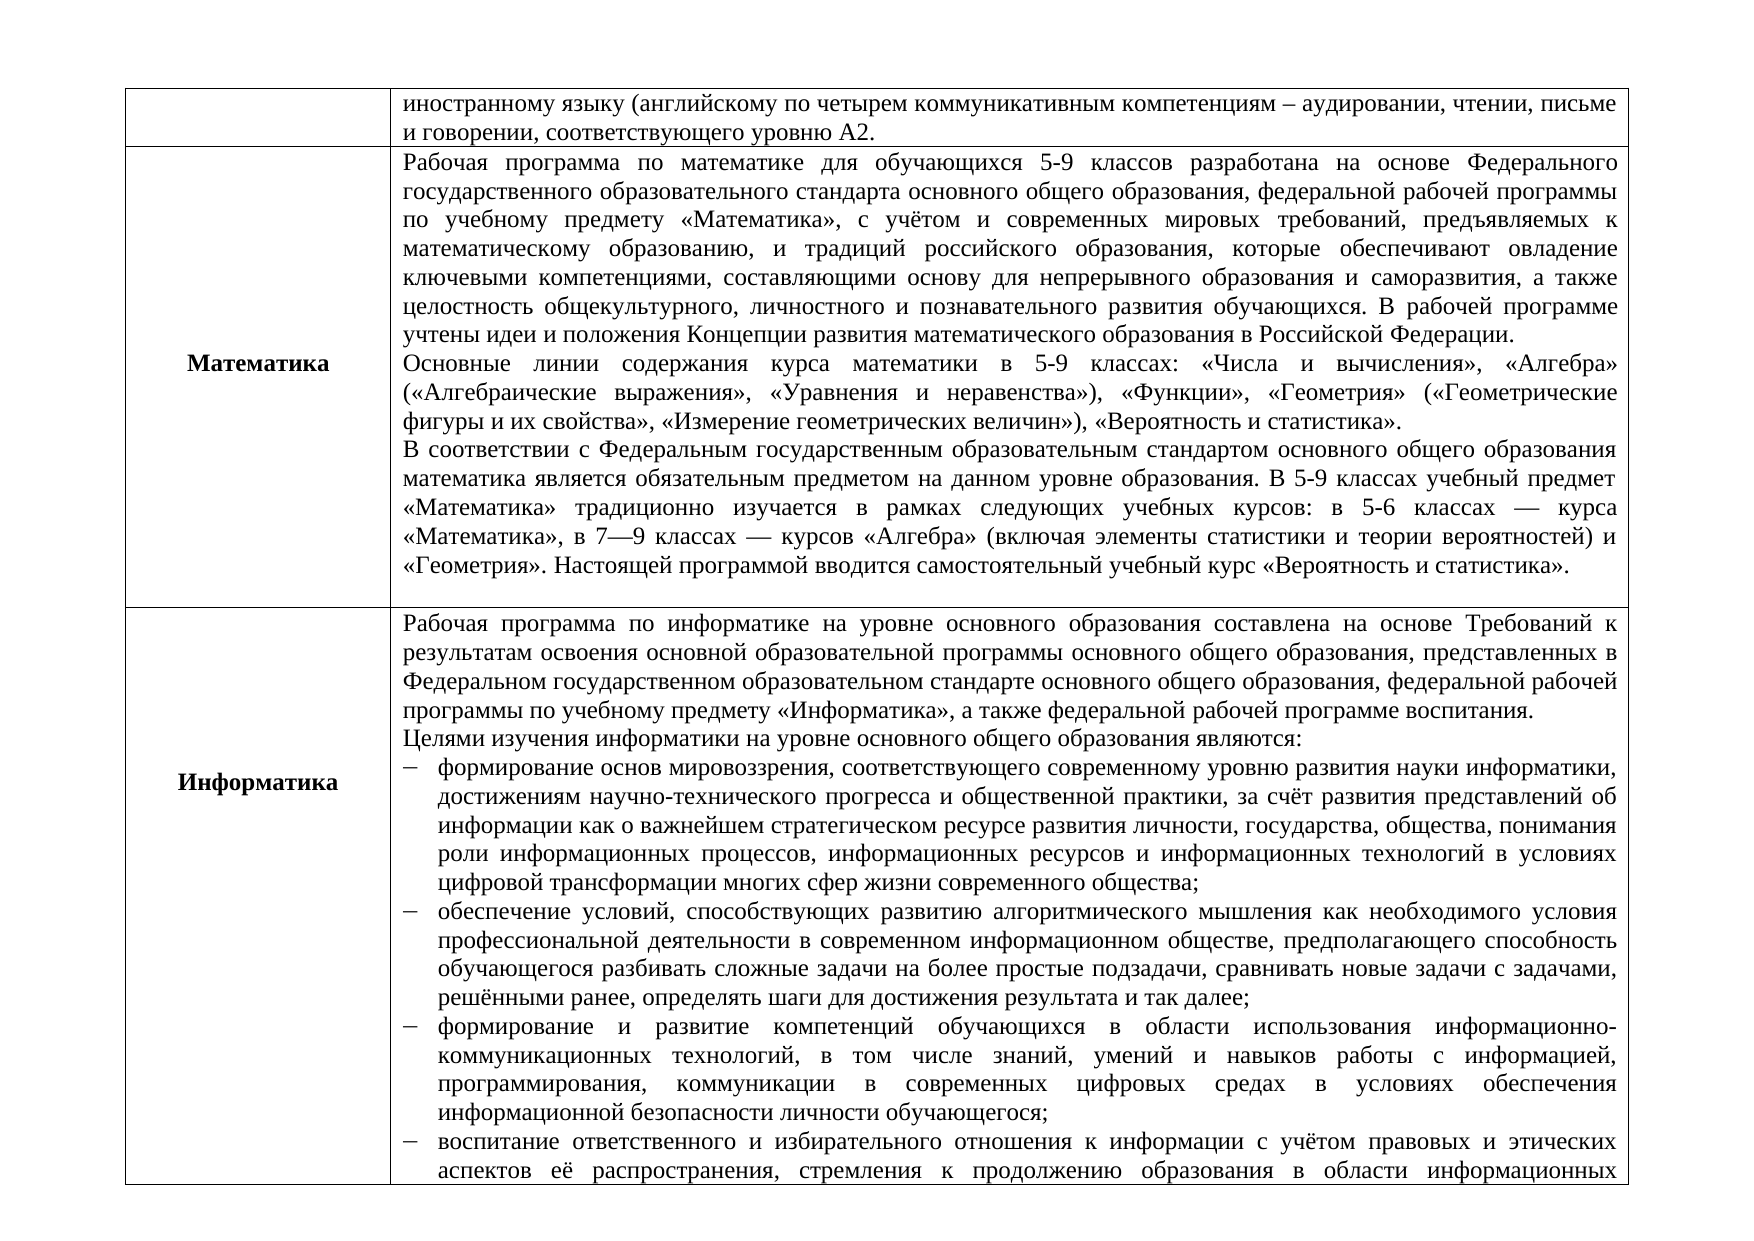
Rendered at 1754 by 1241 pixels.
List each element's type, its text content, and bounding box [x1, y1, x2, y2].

table_cell Математика [126, 147, 390, 607]
table_cell Информатика [126, 608, 390, 1183]
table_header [126, 89, 390, 146]
table_cell Рабочая программа по математике для обучающихся 5-9 классов разработана на основе Федерального государственного образовательного стандарта основного общего образования, федеральной рабочей программы по учебному предмету «Математика», с учётом и современных мировых требований, предъявляемых к математическому образованию, и традиций российского образования, которые обеспечивают овладение ключевыми компетенциями, составляющими основу для непрерывного образования и саморазвития, а также целостность общекультурного, личностного и познавательного развития обучающихся. В рабочей программе учтены идеи и положения Концепции развития математического образования в Российской Федерации. Основные линии содержания курса математики в 5-9 классах: «Числа и вычисления», «Алгебра» («Алгебраические выражения», «Уравнения и неравенства»), «Функции», «Геометрия» («Геометрические фигуры и их свойства», «Измерение геометрических величин»), «Вероятность и статистика». В соответствии с Федеральным государственным образовательным стандартом основного общего образования математика является обязательным предметом на данном уровне образования. В 5-9 классах учебный предмет «Математика» традиционно изучается в рамках следующих учебных курсов: в 5-6 классах — курса «Математика», в 7—9 классах — курсов «Алгебра» (включая элементы статистики и теории вероятностей) и «Геометрия». Настоящей программой вводится самостоятельный учебный курс «Вероятность и статистика». [391, 147, 1628, 607]
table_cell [391, 608, 1628, 1183]
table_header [391, 89, 1628, 146]
